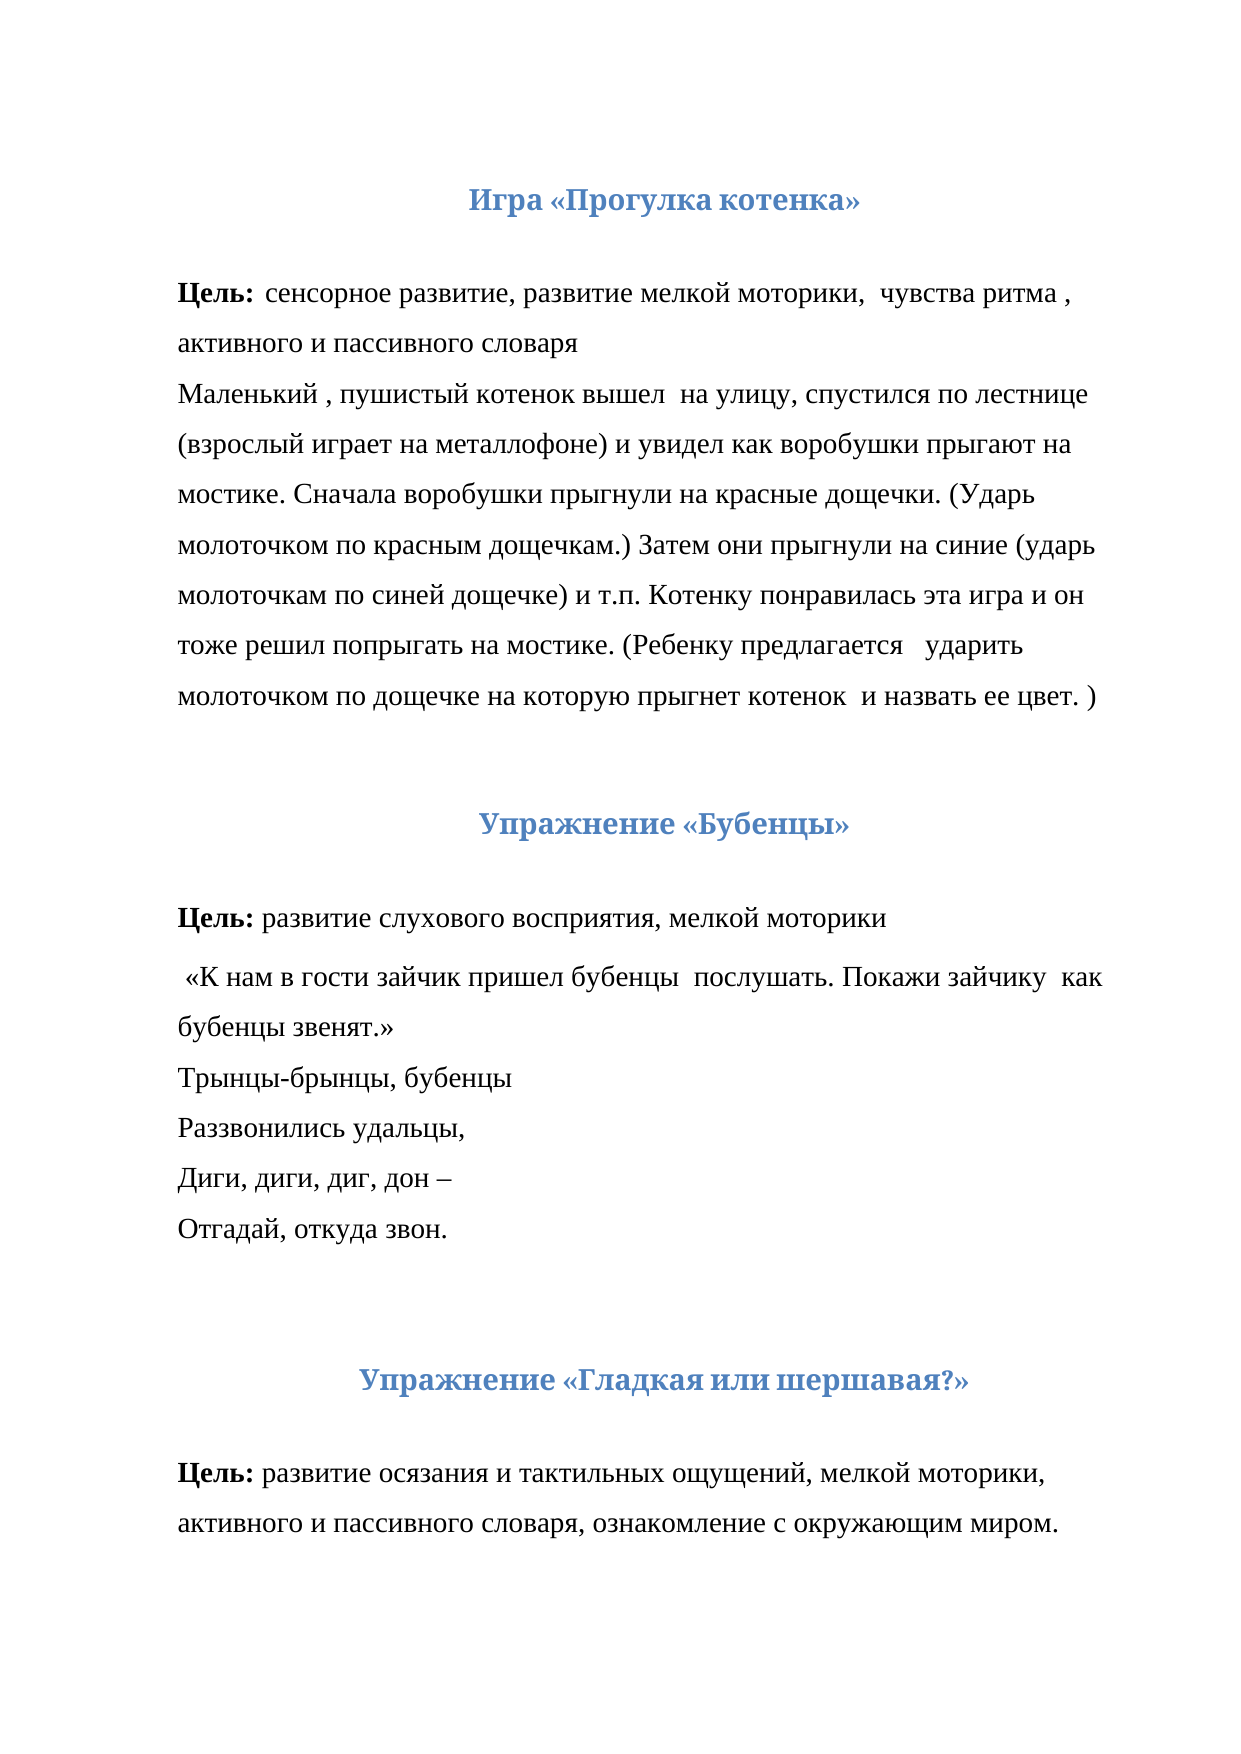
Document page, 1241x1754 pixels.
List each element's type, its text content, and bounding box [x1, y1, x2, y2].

text активного и пассивного словаря [177, 326, 1152, 359]
text Цель: развитие слухового восприятия, мелкой моторики [177, 900, 1152, 933]
text Цель: сенсорное развитие, развитие мелкой моторики, чувства ритма , [177, 275, 1152, 309]
subtitle Упражнение «Гладкая или шершавая?» [177, 1364, 1152, 1397]
subtitle Упражнение «Бубенцы» [177, 808, 1152, 842]
text Раззвонились удальцы, [177, 1110, 1152, 1144]
text «К нам в гости зайчик пришел бубенцы послушать. Покажи зайчику как бубенцы звенят.» [177, 959, 1152, 1043]
subtitle Игра «Прогулка котенка» [177, 184, 1152, 217]
text Отгадай, откуда звон. [177, 1211, 1152, 1244]
text Трынцы-брынцы, бубенцы [177, 1060, 1152, 1093]
text Маленький , пушистый котенок вышел на улицу, спустился по лестнице (взрослый играет на металлофоне) и увидел как воробушки прыгают на мостике. Сначала воробушки прыгнули на красные дощечки. (Ударь молоточком по красным дощечкам.) Затем они прыгнули на синие (ударь молоточкам по синей дощечке) и т.п. Котенку понравилась эта игра и он тоже решил попрыгать на мостике. (Ребенку предлагается ударить молоточком по дощечке на которую прыгнет котенок и назвать ее цвет. ) [177, 376, 1152, 711]
text Диги, диги, диг, дон – [177, 1160, 1152, 1194]
text Цель: развитие осязания и тактильных ощущений, мелкой моторики, активного и пассивного словаря, ознакомление с окружающим миром. [177, 1455, 1152, 1539]
